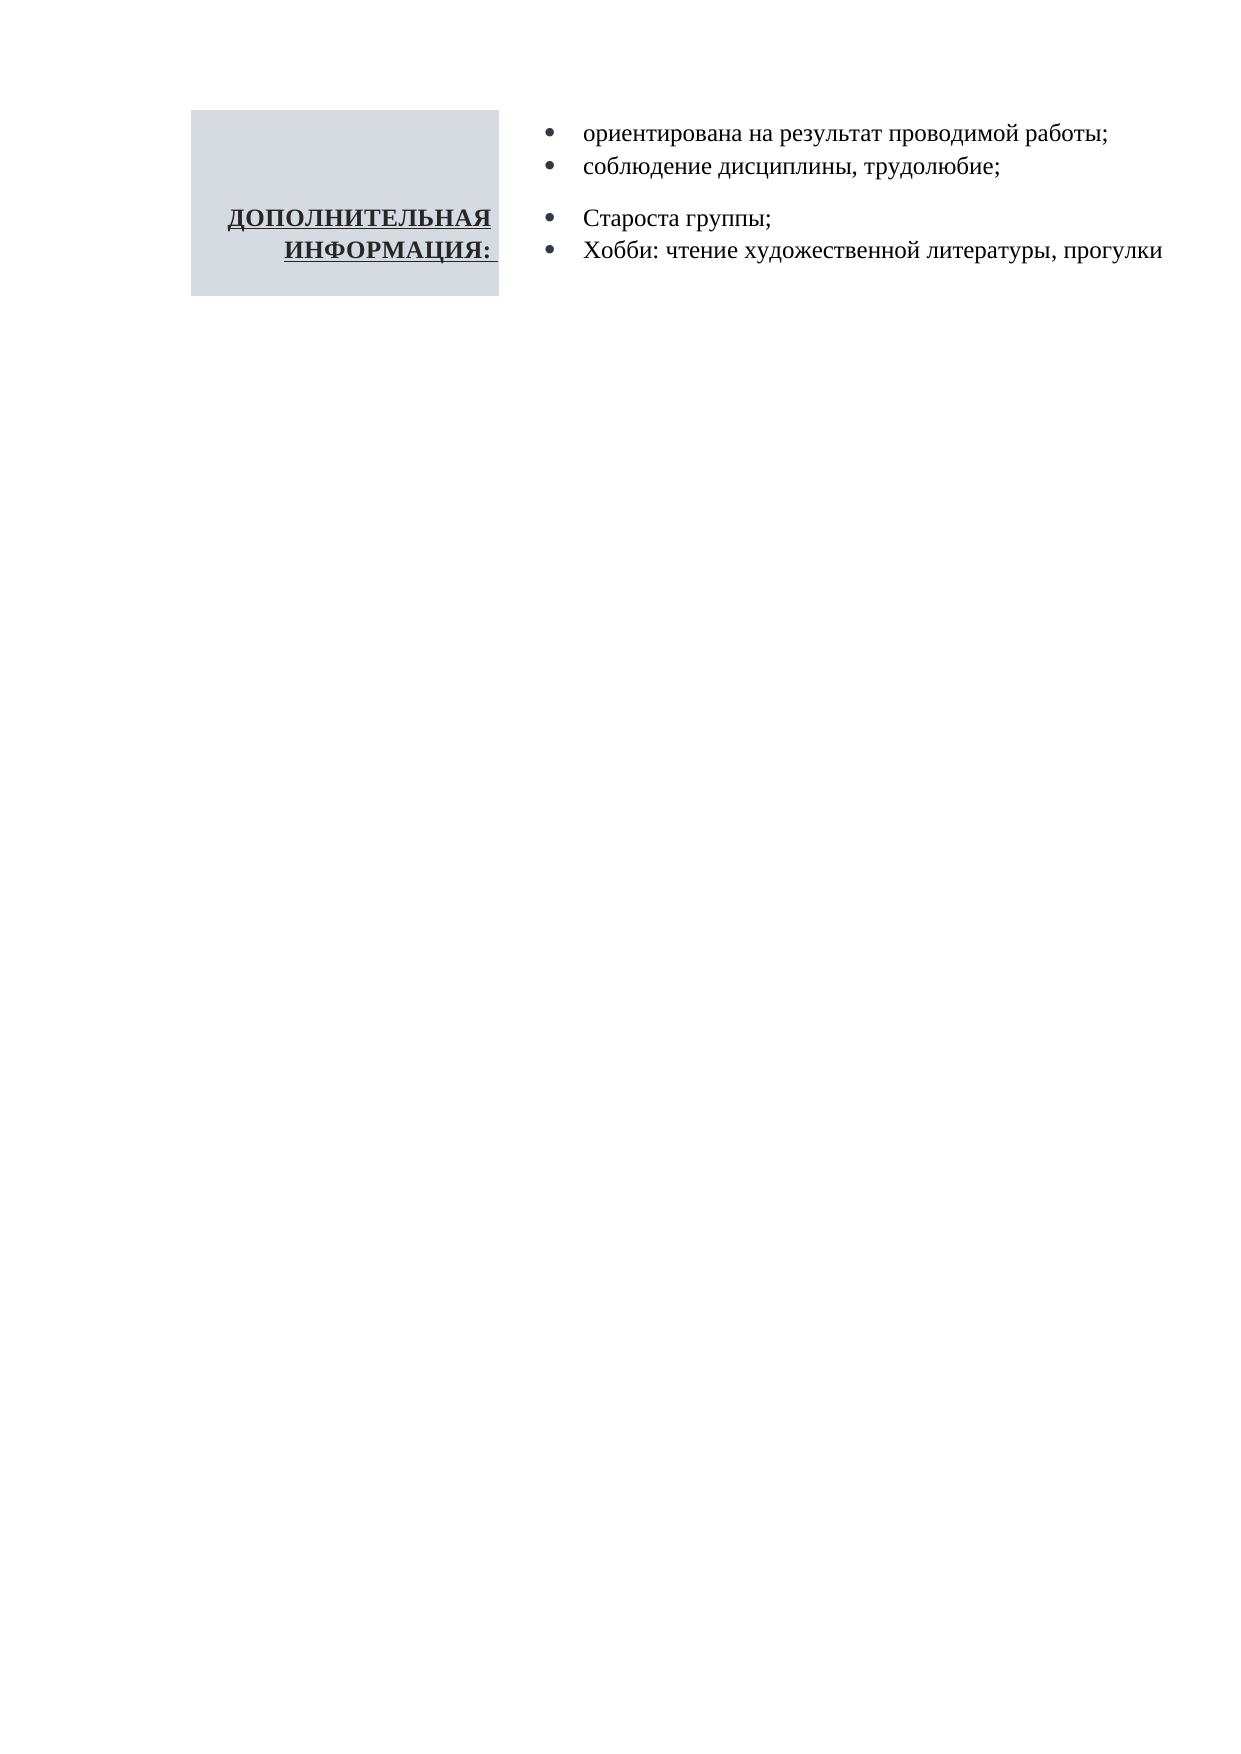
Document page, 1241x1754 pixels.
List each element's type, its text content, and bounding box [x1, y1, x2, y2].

table_cell ДОПОЛНИТЕЛЬНАЯ ИНФОРМАЦИЯ: [191, 192, 499, 296]
table_cell ЛИЧНЫЕ КАЧЕСТВА [191, 110, 499, 192]
table_cell Староста группы; Хобби: чтение художественной литературы, прогулки [501, 194, 1239, 296]
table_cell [501, 110, 1239, 192]
